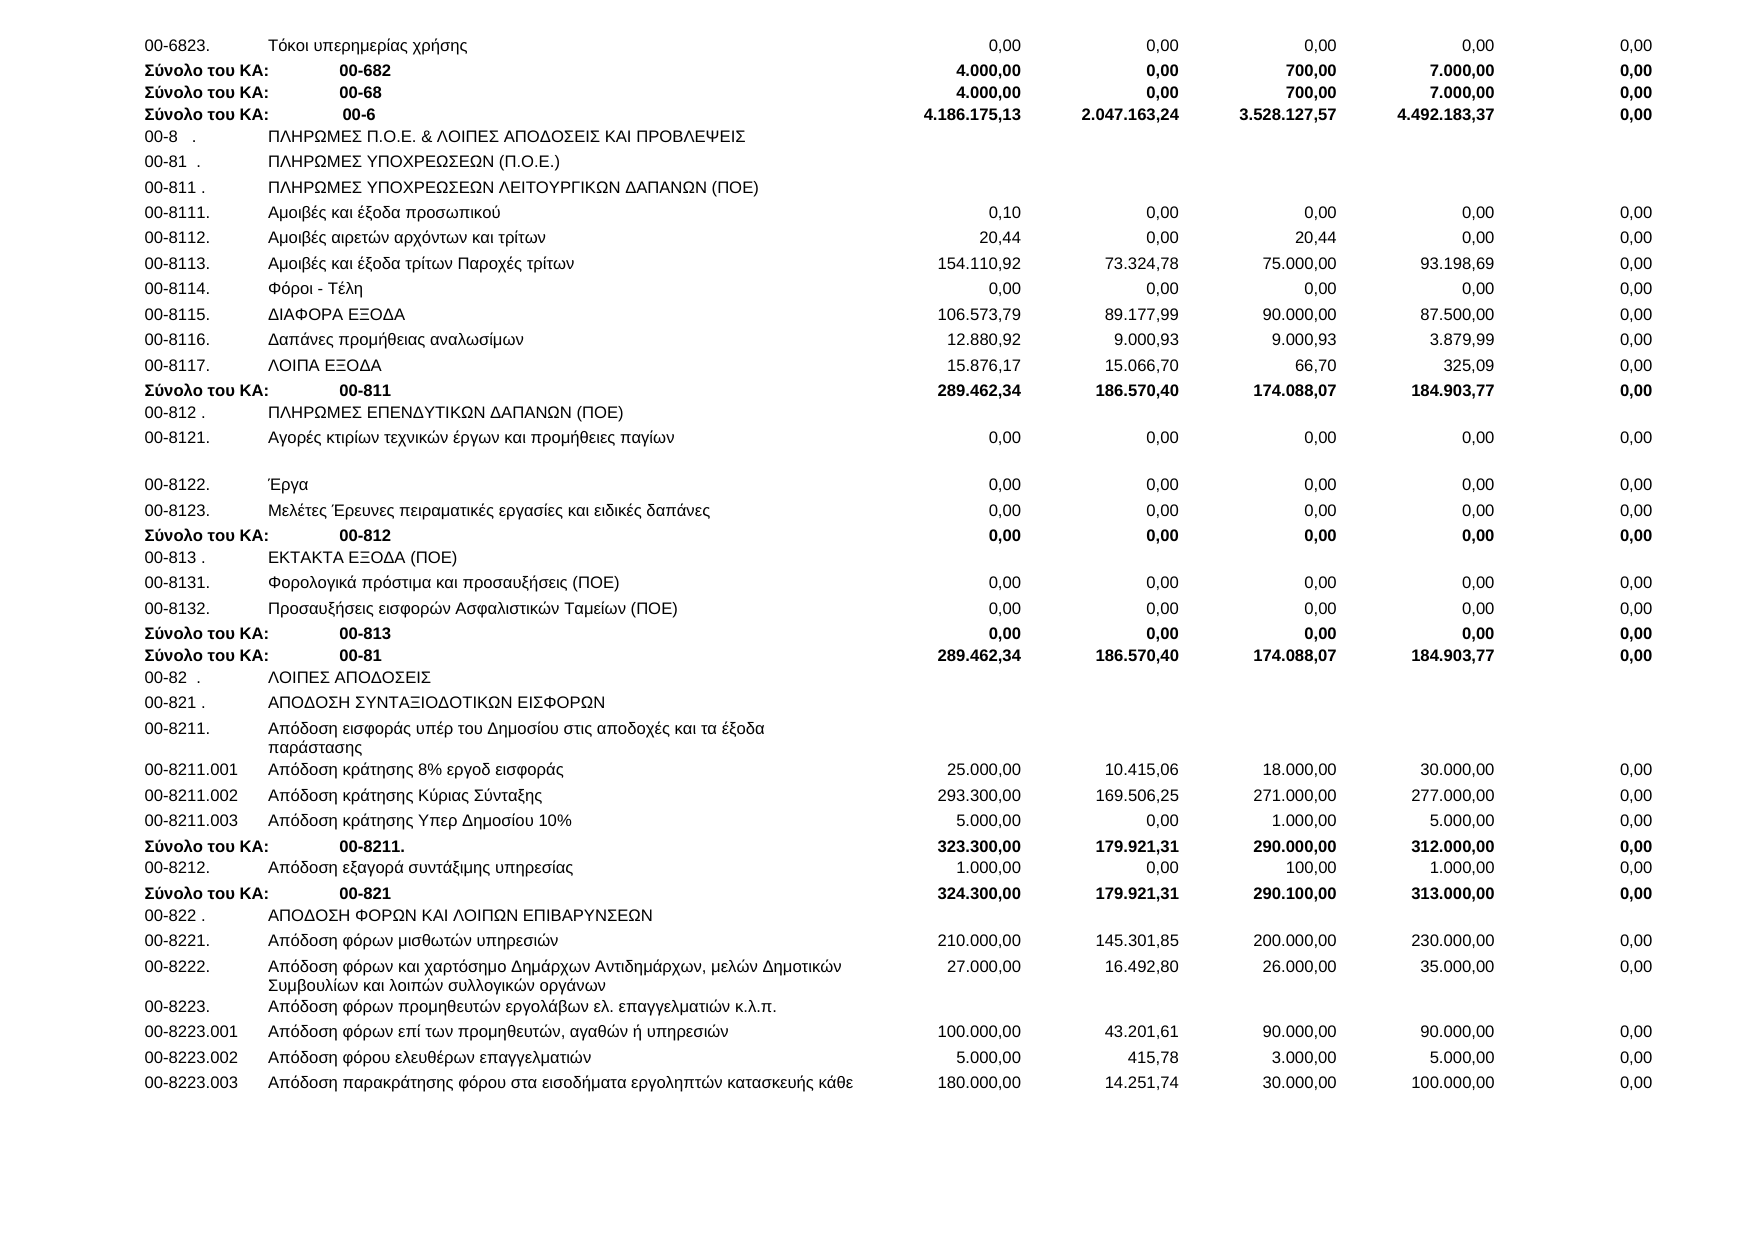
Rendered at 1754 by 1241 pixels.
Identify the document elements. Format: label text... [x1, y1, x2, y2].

text 00-821 . ΑΠΟΔΟΣΗ ΣΥΝΤΑΞΙΟΔΟΤΙΚΩΝ ΕΙΣΦΟΡΩΝ [32, 693, 1722, 712]
text 00-8112. Αμοιβές αιρετών αρχόντων και τρίτων 20,44 0,00 20,44 0,00 0,00 [32, 228, 1722, 247]
text Σύνολο του ΚΑ: 00-6 4.186.175,13 2.047.163,24 3.528.127,57 4.492.183,37 0,00 [32, 104, 1722, 124]
text 00-8212. Απόδοση εξαγορά συντάξιμης υπηρεσίας 1.000,00 0,00 100,00 1.000,00 0,00 [32, 858, 1722, 877]
text Σύνολο του ΚΑ: 00-68 4.000,00 0,00 700,00 7.000,00 0,00 [32, 83, 1722, 102]
text 00-812 . ΠΛΗΡΩΜΕΣ ΕΠΕΝΔΥΤΙΚΩΝ ΔΑΠΑΝΩΝ (ΠΟΕ) [32, 403, 1722, 422]
text 00-81 . ΠΛΗΡΩΜΕΣ ΥΠΟΧΡΕΩΣΕΩΝ (Π.Ο.Ε.) [32, 152, 1722, 171]
text 00-8211.003 Απόδοση κράτησης Υπερ Δημοσίου 10% 5.000,00 0,00 1.000,00 5.000,00 0,00 [32, 811, 1722, 830]
text 00-8113. Αμοιβές και έξοδα τρίτων Παροχές τρίτων 154.110,92 73.324,78 75.000,00 93.198,69 0,00 [32, 254, 1722, 273]
text 00-8211.002 Απόδοση κράτησης Κύριας Σύνταξης 293.300,00 169.506,25 271.000,00 277.000,00 0,00 [32, 786, 1722, 805]
text Συμβουλίων και λοιπών συλλογικών οργάνων [32, 976, 1722, 995]
text Σύνολο του ΚΑ: 00-682 4.000,00 0,00 700,00 7.000,00 0,00 [32, 61, 1722, 80]
text 00-8223.003 Απόδοση παρακράτησης φόρου στα εισοδήματα εργοληπτών κατασκευής κάθε 180.000,00 14.251,74 30.000,00 100.000,00 0,00 [32, 1073, 1722, 1092]
text 00-8131. Φορολογικά πρόστιμα και προσαυξήσεις (ΠΟΕ) 0,00 0,00 0,00 0,00 0,00 [32, 573, 1722, 592]
text 00-8115. ΔΙΑΦΟΡΑ ΕΞΟΔΑ 106.573,79 89.177,99 90.000,00 87.500,00 0,00 [32, 304, 1722, 324]
text 00-8117. ΛΟΙΠΑ ΕΞΟΔΑ 15.876,17 15.066,70 66,70 325,09 0,00 [32, 355, 1722, 374]
text 00-811 . ΠΛΗΡΩΜΕΣ ΥΠΟΧΡΕΩΣΕΩΝ ΛΕΙΤΟΥΡΓΙΚΩΝ ΔΑΠΑΝΩΝ (ΠΟΕ) [32, 177, 1722, 197]
text 00-8221. Απόδοση φόρων μισθωτών υπηρεσιών 210.000,00 145.301,85 200.000,00 230.000,00 0,00 [32, 931, 1722, 950]
text Σύνολο του ΚΑ: 00-811 289.462,34 186.570,40 174.088,07 184.903,77 0,00 [32, 381, 1722, 400]
text 00-8121. Αγορές κτιρίων τεχνικών έργων και προμήθειες παγίων 0,00 0,00 0,00 0,00 0,00 [32, 428, 1722, 447]
text 00-8223.001 Απόδοση φόρων επί των προμηθευτών, αγαθών ή υπηρεσιών 100.000,00 43.201,61 90.000,00 90.000,00 0,00 [32, 1022, 1722, 1041]
text 00-8114. Φόροι - Τέλη 0,00 0,00 0,00 0,00 0,00 [32, 279, 1722, 298]
text Σύνολο του ΚΑ: 00-812 0,00 0,00 0,00 0,00 0,00 [32, 526, 1722, 545]
text Σύνολο του ΚΑ: 00-821 324.300,00 179.921,31 290.100,00 313.000,00 0,00 [32, 884, 1722, 903]
text Σύνολο του ΚΑ: 00-8211. 323.300,00 179.921,31 290.000,00 312.000,00 0,00 [32, 836, 1722, 856]
text 00-82 . ΛΟΙΠΕΣ ΑΠΟΔΟΣΕΙΣ [32, 668, 1722, 687]
text 00-8211. Απόδοση εισφοράς υπέρ του Δημοσίου στις αποδοχές και τα έξοδα [32, 718, 1722, 738]
text 00-6823. Τόκοι υπερημερίας χρήσης 0,00 0,00 0,00 0,00 0,00 [32, 35, 1722, 54]
text 00-8223.002 Απόδοση φόρου ελευθέρων επαγγελματιών 5.000,00 415,78 3.000,00 5.000,00 0,00 [32, 1047, 1722, 1067]
text 00-8132. Προσαυξήσεις εισφορών Ασφαλιστικών Ταμείων (ΠΟΕ) 0,00 0,00 0,00 0,00 0,00 [32, 598, 1722, 618]
text 00-8122. Έργα 0,00 0,00 0,00 0,00 0,00 [32, 475, 1722, 494]
text 00-8116. Δαπάνες προμήθειας αναλωσίμων 12.880,92 9.000,93 9.000,93 3.879,99 0,00 [32, 330, 1722, 349]
text 00-8222. Απόδοση φόρων και χαρτόσημο Δημάρχων Αντιδημάρχων, μελών Δημοτικών 27.000,00 16.492,80 26.000,00 35.000,00 0,00 [32, 956, 1722, 976]
text 00-8211.001 Απόδοση κράτησης 8% εργοδ εισφοράς 25.000,00 10.415,06 18.000,00 30.000,00 0,00 [32, 760, 1722, 779]
text 00-813 . ΕΚΤΑΚΤΑ ΕΞΟΔΑ (ΠΟΕ) [32, 548, 1722, 567]
text 00-8123. Μελέτες Έρευνες πειραματικές εργασίες και ειδικές δαπάνες 0,00 0,00 0,00 0,00 0,00 [32, 500, 1722, 519]
text Σύνολο του ΚΑ: 00-813 0,00 0,00 0,00 0,00 0,00 [32, 624, 1722, 643]
text 00-8 . ΠΛΗΡΩΜΕΣ Π.Ο.Ε. & ΛΟΙΠΕΣ ΑΠΟΔΟΣΕΙΣ ΚΑΙ ΠΡΟΒΛΕΨΕΙΣ [32, 127, 1722, 146]
text παράστασης [32, 738, 1722, 757]
text 00-822 . ΑΠΟΔΟΣΗ ΦΟΡΩΝ ΚΑΙ ΛΟΙΠΩΝ ΕΠΙΒΑΡΥΝΣΕΩΝ [32, 906, 1722, 925]
text 00-8111. Αμοιβές και έξοδα προσωπικού 0,10 0,00 0,00 0,00 0,00 [32, 203, 1722, 222]
text 00-8223. Απόδοση φόρων προμηθευτών εργολάβων ελ. επαγγελματιών κ.λ.π. [32, 997, 1722, 1016]
text Σύνολο του ΚΑ: 00-81 289.462,34 186.570,40 174.088,07 184.903,77 0,00 [32, 646, 1722, 665]
